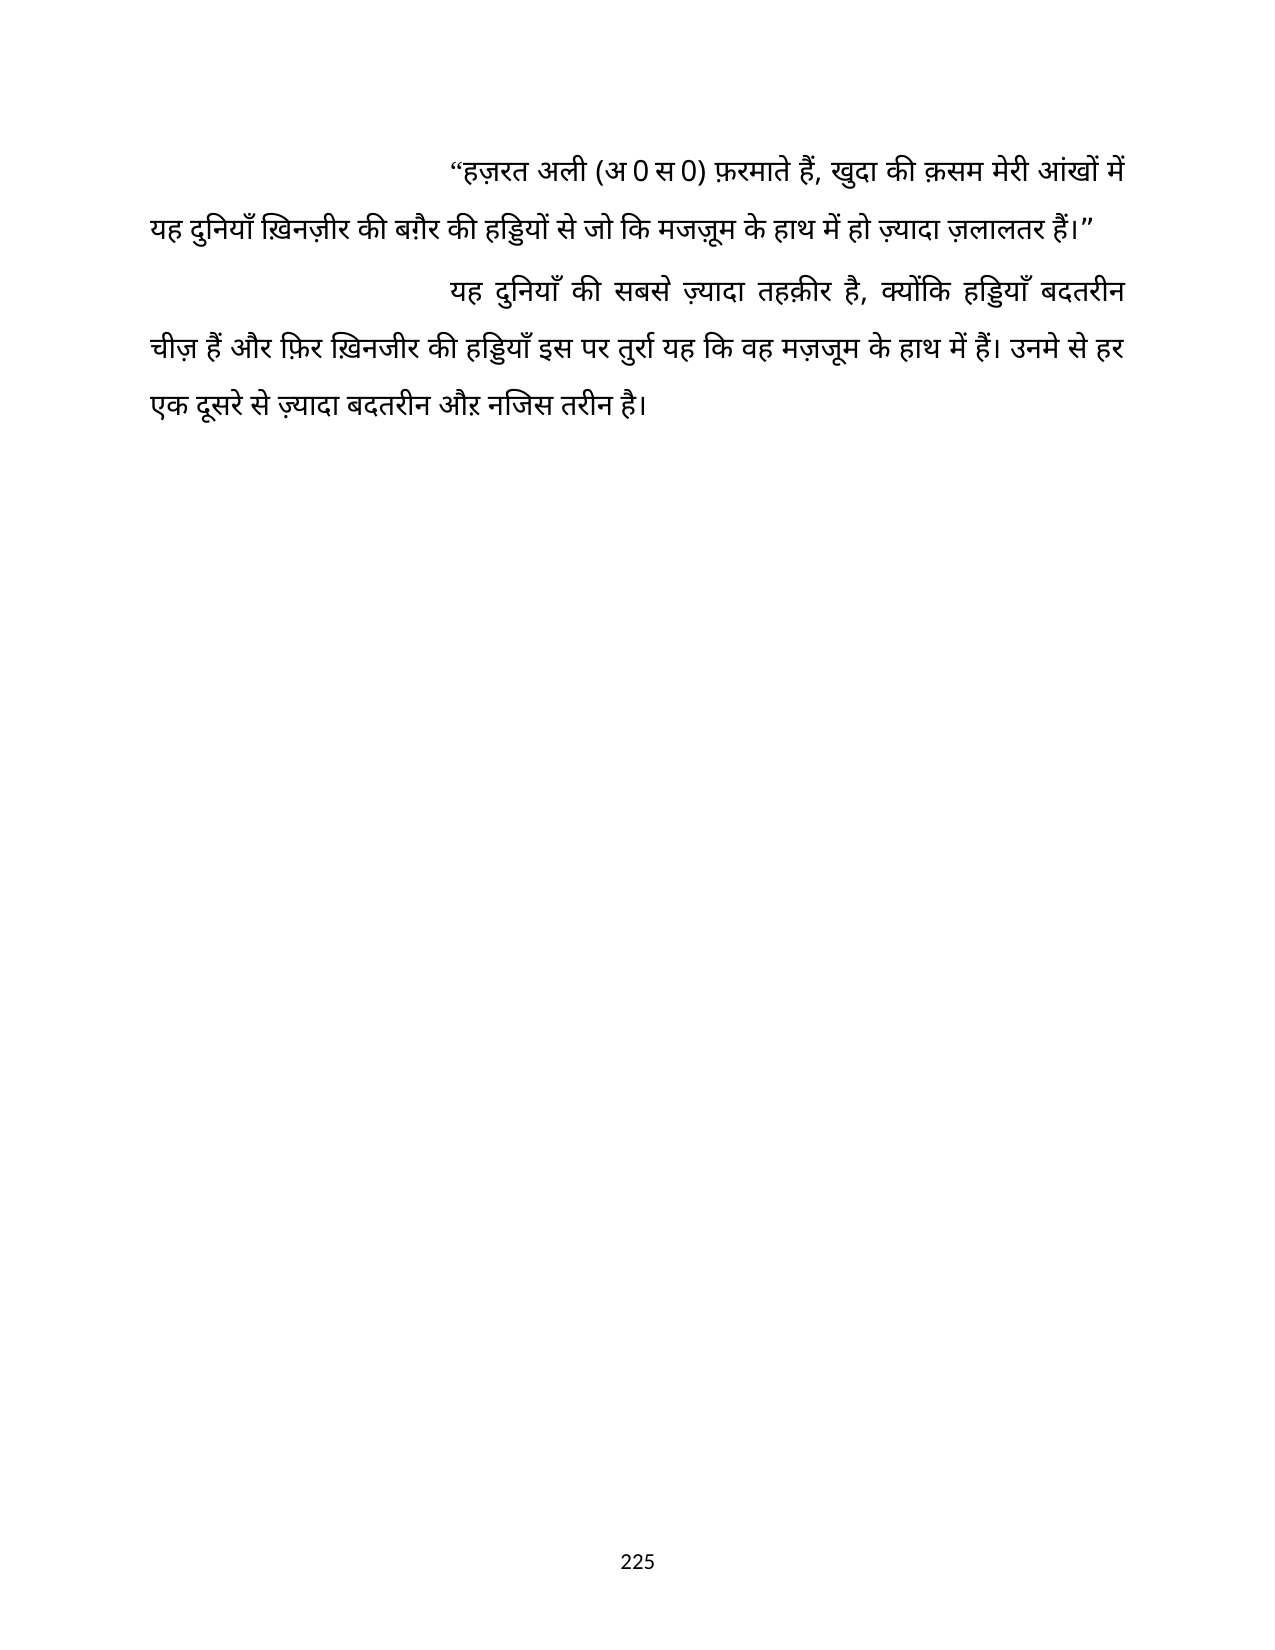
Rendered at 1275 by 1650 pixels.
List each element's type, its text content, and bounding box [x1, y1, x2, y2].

text यह दुनियाँ की सबसे ज़्यादा तहक़ीर है, क्योंकि हड्डियाँ बदतरीन चीज़ हैं और फ़िर ख़िनजीर की हड्डियाँ इस पर तुर्रा यह कि वह मज़जूम के हाथ में हैं। उनमे से हर एक दूसरे से ज़्यादा बदतरीन औऱ नजिस तरीन है। [150, 270, 1125, 427]
text “हज़रत अली (अ0स0) फ़रमाते हैं, खुदा की क़सम मेरी आंखों में यह दुनियाँ ख़िनज़ीर की बग़ैर की हड्डियों से जो कि मजज़ूम के हाथ में हो ज़्यादा ज़लालतर हैं।” [150, 150, 1125, 251]
